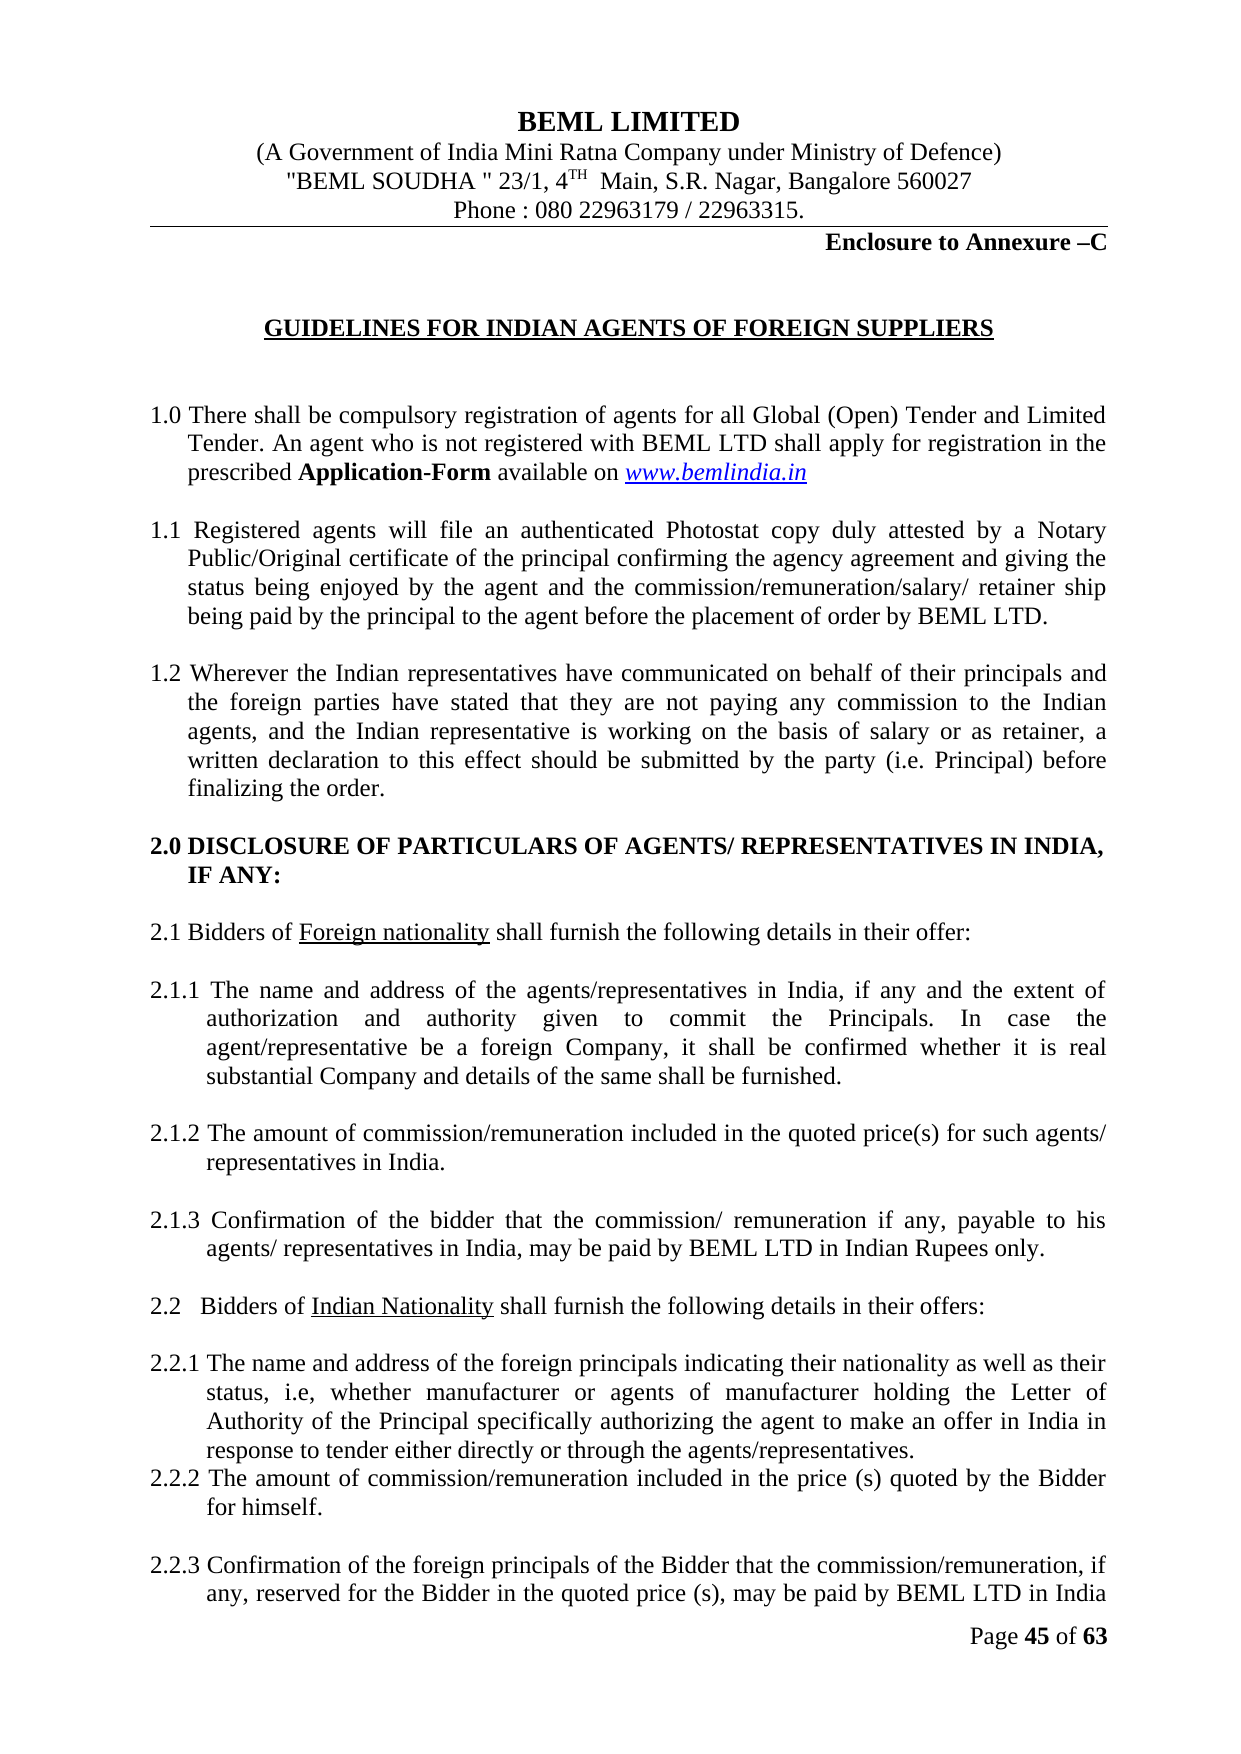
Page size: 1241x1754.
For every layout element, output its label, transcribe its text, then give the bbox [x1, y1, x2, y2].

text 2.1.1 The name and address of the agents/representatives in India, if any and the extent of authorization and authority given to commit the Principals. In case the agent/representative be a foreign Company, it shall be confirmed whether it is real substantial Company and details of the same shall be furnished. [150, 975, 1108, 1090]
text Enclosure to Annexure –C [150, 227, 1108, 256]
text 2.1.2 The amount of commission/remuneration included in the quoted price(s) for such agents/ representatives in India. [150, 1118, 1108, 1176]
text 2.1 Bidders of Foreign nationality shall furnish the following details in their offer: [150, 917, 1108, 946]
text GUIDELINES FOR INDIAN AGENTS OF FOREIGN SUPPLIERS [150, 313, 1108, 342]
text 2.2.2 The amount of commission/remuneration included in the price (s) quoted by the Bidder for himself. [150, 1463, 1108, 1521]
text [150, 1550, 1108, 1607]
text 2.2.1 The name and address of the foreign principals indicating their nationality as well as their status, i.e, whether manufacturer or agents of manufacturer holding the Letter of Authority of the Principal specifically authorizing the agent to make an offer in India in response to tender either directly or through the agents/representatives. [150, 1348, 1108, 1463]
text 1.1 Registered agents will file an authenticated Photostat copy duly attested by a Notary Public/Original certificate of the principal confirming the agency agreement and giving the status being enjoyed by the agent and the commission/remuneration/salary/ retainer ship being paid by the principal to the agent before the placement of order by BEML LTD. [150, 515, 1108, 630]
text 2.1.3 Confirmation of the bidder that the commission/ remuneration if any, payable to his agents/ representatives in India, may be paid by BEML LTD in Indian Rupees only. [150, 1205, 1108, 1262]
text 2.0 DISCLOSURE OF PARTICULARS OF AGENTS/ REPRESENTATIVES IN INDIA, IF ANY: [150, 831, 1108, 888]
text 2.2 Bidders of Indian Nationality shall furnish the following details in their offers: [150, 1291, 1108, 1320]
text 1.0 There shall be compulsory registration of agents for all Global (Open) Tender and Limited Tender. An agent who is not registered with BEML LTD shall apply for registration in the prescribed Application-Form available on www.bemlindia.in [150, 400, 1108, 486]
text 1.2 Wherever the Indian representatives have communicated on behalf of their principals and the foreign parties have stated that they are not paying any commission to the Indian agents, and the Indian representative is working on the basis of salary or as retainer, a written declaration to this effect should be submitted by the party (i.e. Principal) before finalizing the order. [150, 658, 1108, 802]
